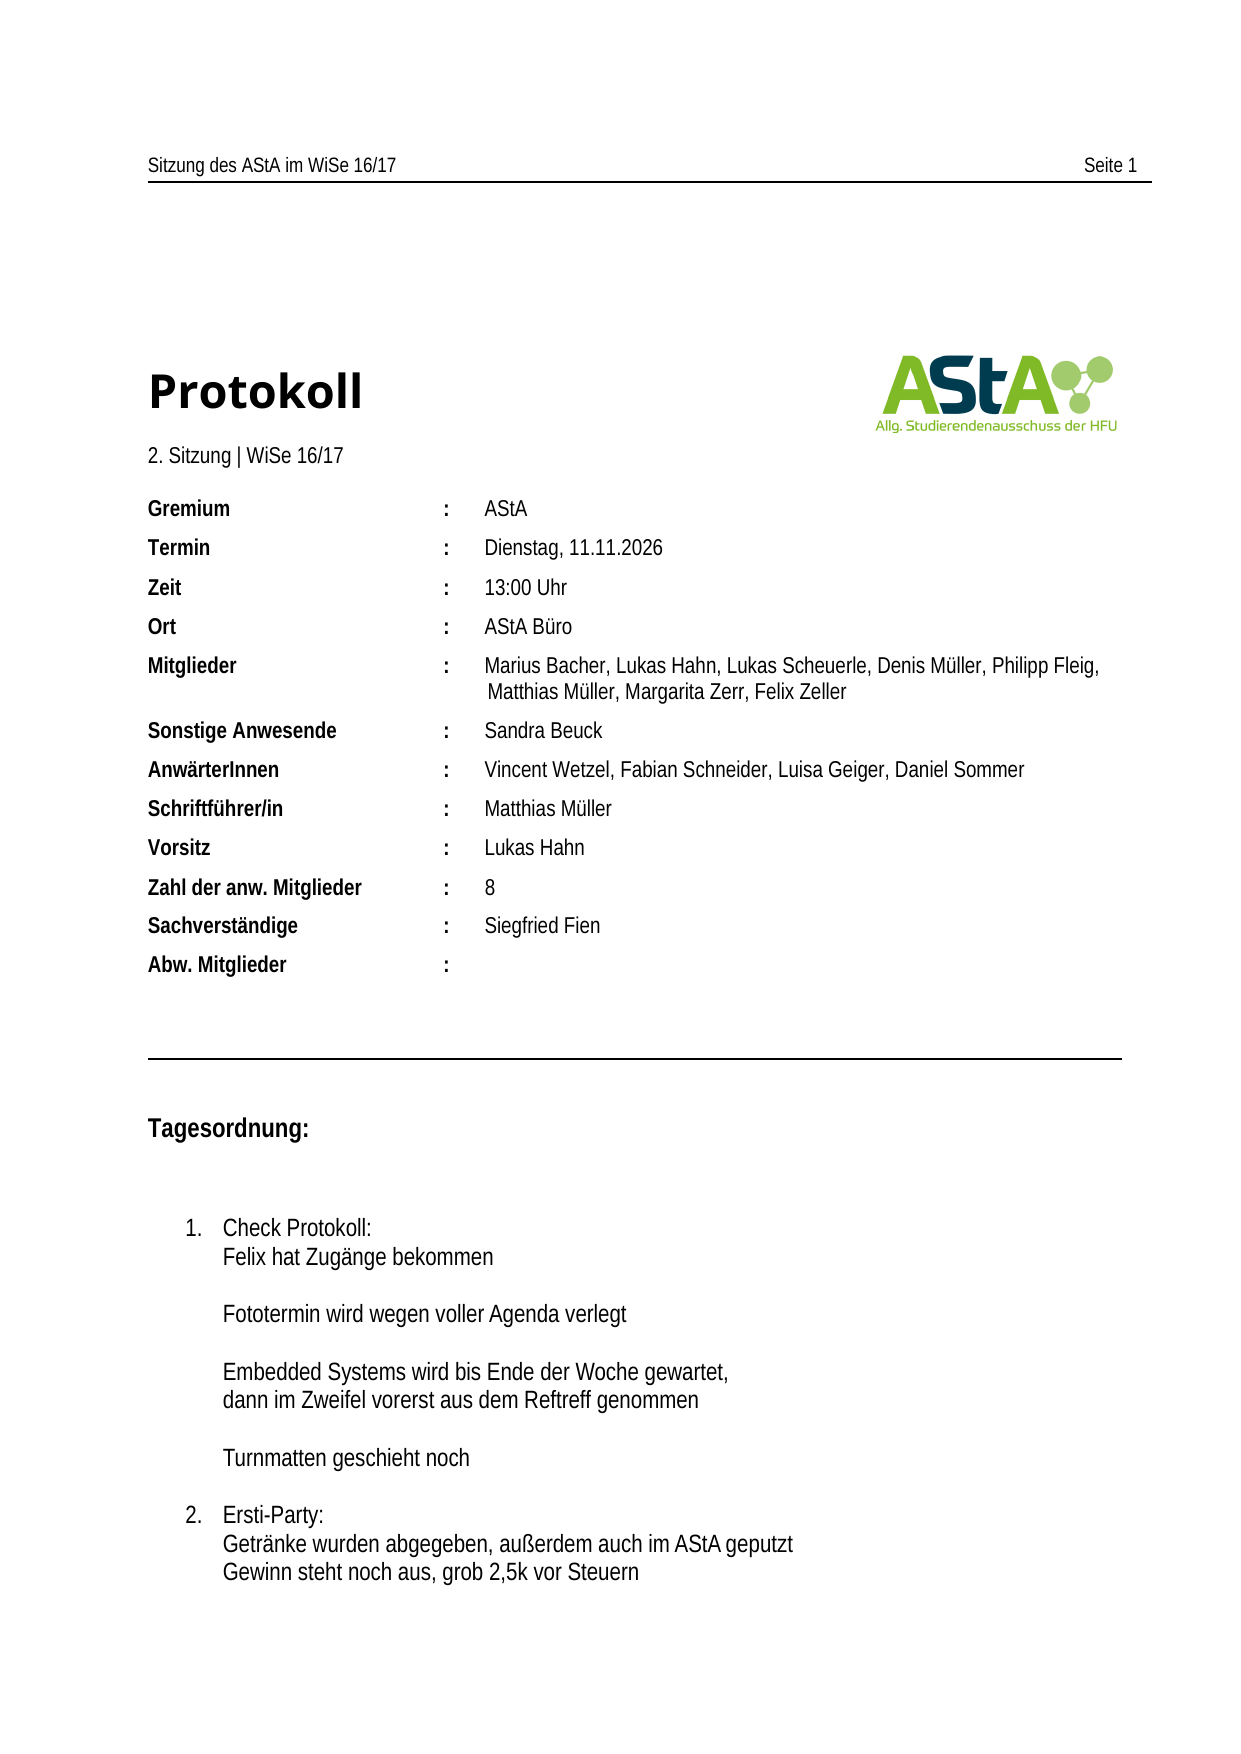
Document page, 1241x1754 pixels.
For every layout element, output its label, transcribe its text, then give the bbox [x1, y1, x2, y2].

text Protokoll [148, 359, 870, 423]
text Termin : Dienstag, 18.10.2016 [148, 534, 1122, 560]
picture [870, 272, 1123, 525]
text Sonstige Anwesende : Sandra Beuck [148, 717, 1122, 743]
text Tagesordnung: [148, 1112, 1122, 1143]
text Gremium : AStA [148, 494, 870, 521]
text Ort : AStA Büro [148, 613, 1122, 639]
text AnwärterInnen : Vincent Wetzel, Fabian Schneider, Luisa Geiger, Daniel Sommer [148, 756, 1122, 782]
text Zeit : 13:00 Uhr [148, 573, 1122, 600]
list Check Protokoll: Felix hat Zugänge bekommen Fototermin wird wegen voller Agenda verlegt Embedded Systems wird bis Ende der Woche gewartet, dann im Zweifel vorerst aus dem Reftreff genommen Turnmatten geschieht noch [185, 1213, 1122, 1500]
text Abw. Mitglieder : [148, 951, 1122, 978]
text Mitglieder : Marius Bacher, Lukas Hahn, Lukas Scheuerle, Denis Müller, Philipp Fleig, Matthias Müller, Margarita Zerr, Felix Zeller [148, 652, 1122, 704]
text Vorsitz : Lukas Hahn [148, 834, 1122, 861]
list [185, 1500, 1122, 1586]
text Zahl der anw. Mitglieder : 8 [148, 874, 1122, 900]
text Schriftführer/in : Matthias Müller [148, 795, 1122, 821]
text 2. Sitzung | WiSe 16/17 [148, 442, 870, 468]
text Sachverständige : Siegfried Fien [148, 912, 1122, 939]
